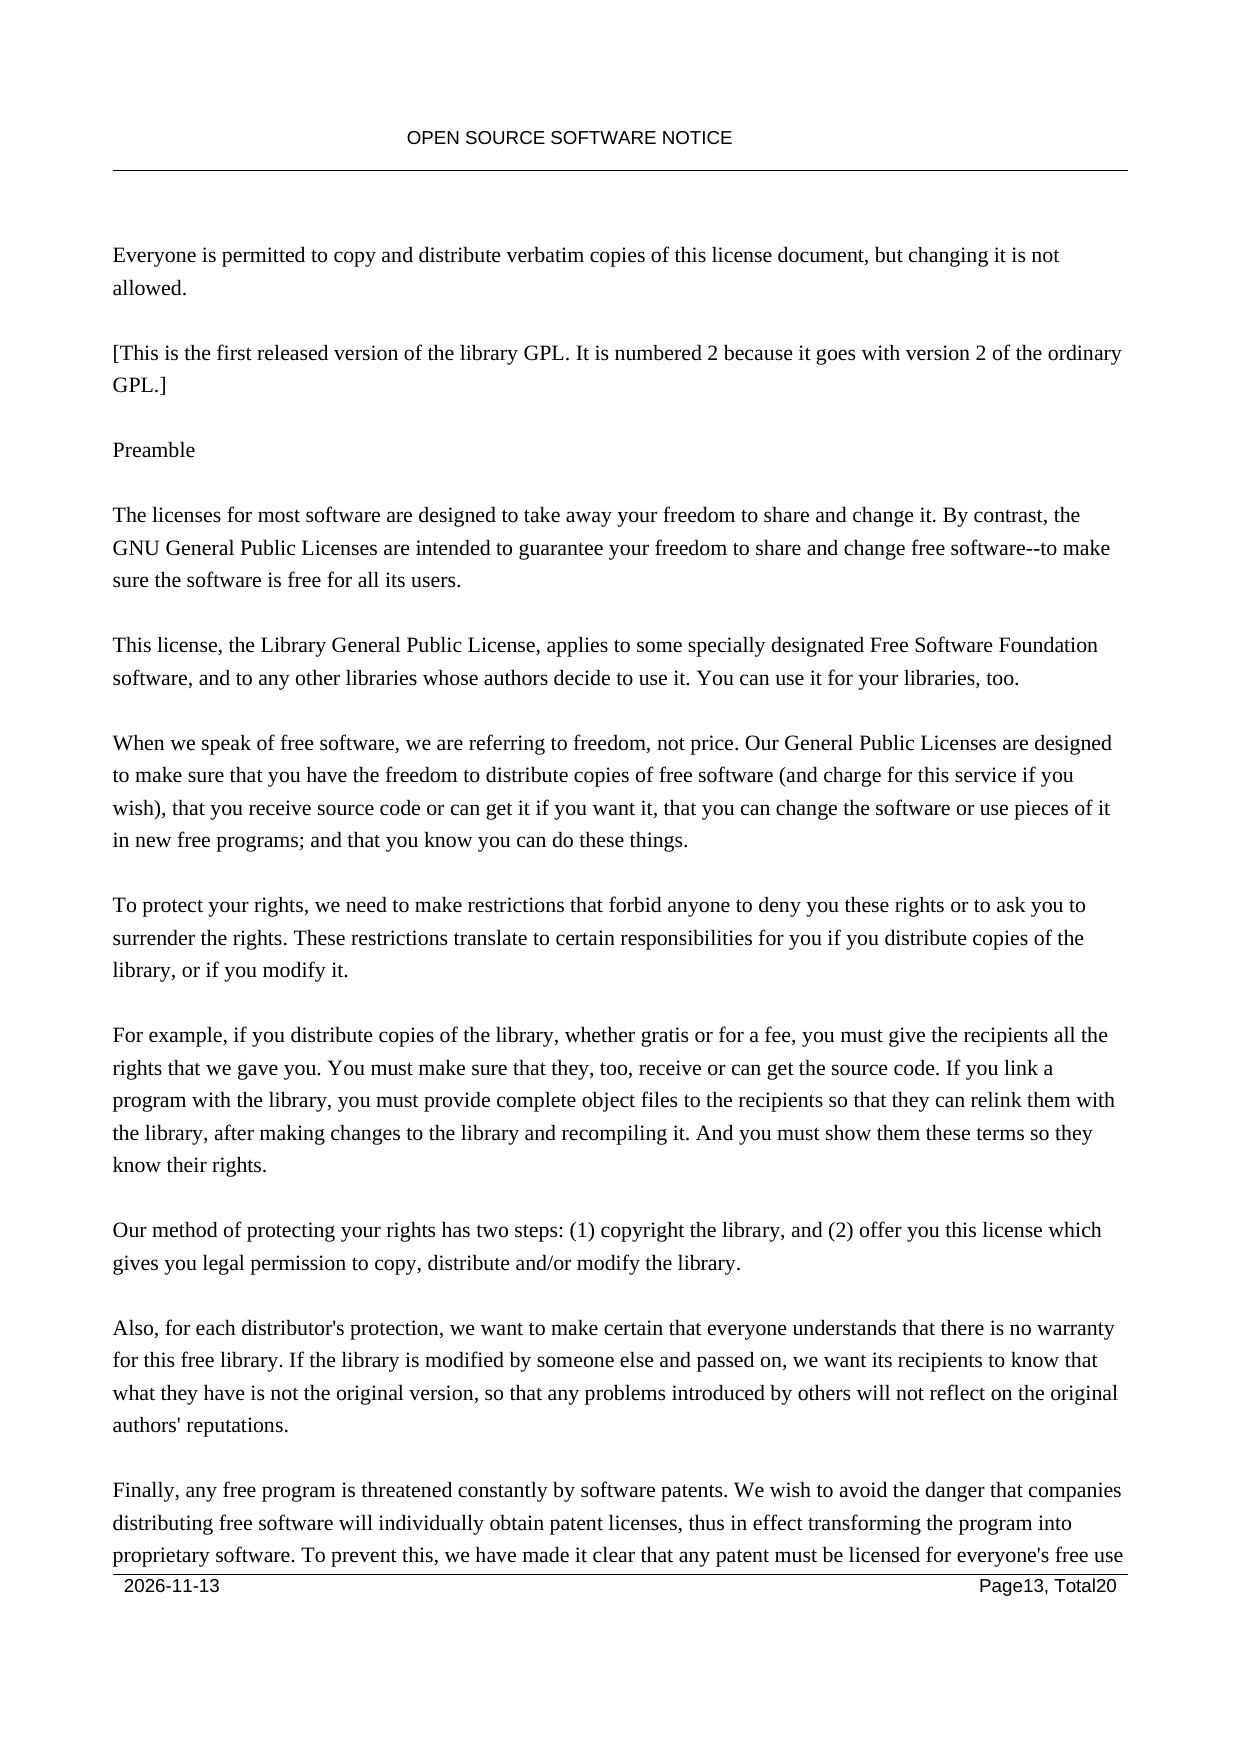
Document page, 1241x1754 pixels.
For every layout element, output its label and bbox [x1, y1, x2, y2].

text [112, 206, 1128, 1571]
